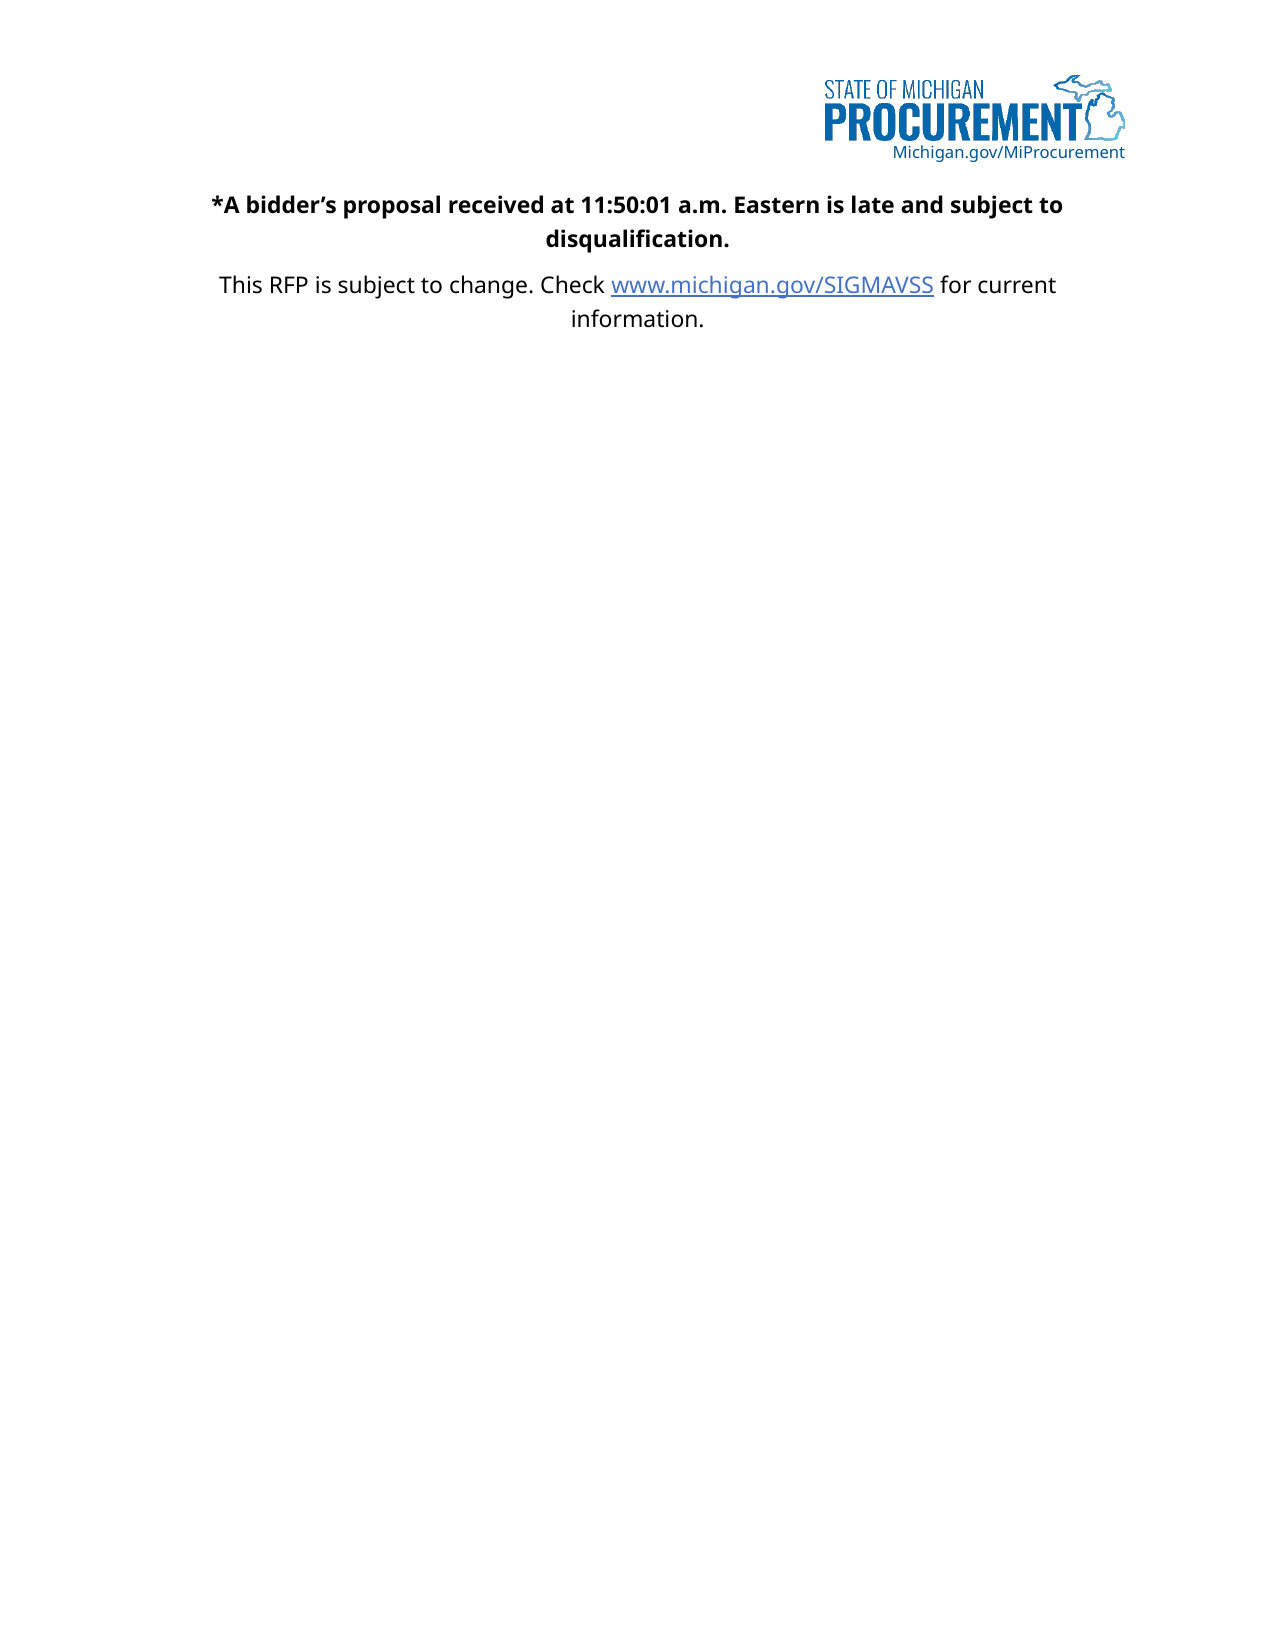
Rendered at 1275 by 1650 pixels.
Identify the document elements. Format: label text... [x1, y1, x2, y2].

picture [825, 75, 1125, 141]
text This RFP is subject to change. Check www.michigan.gov/SIGMAVSS for current information. [150, 269, 1125, 334]
text *A bidder’s proposal received at 11:50:01 a.m. Eastern is late and subject to disqualification. [150, 189, 1125, 254]
